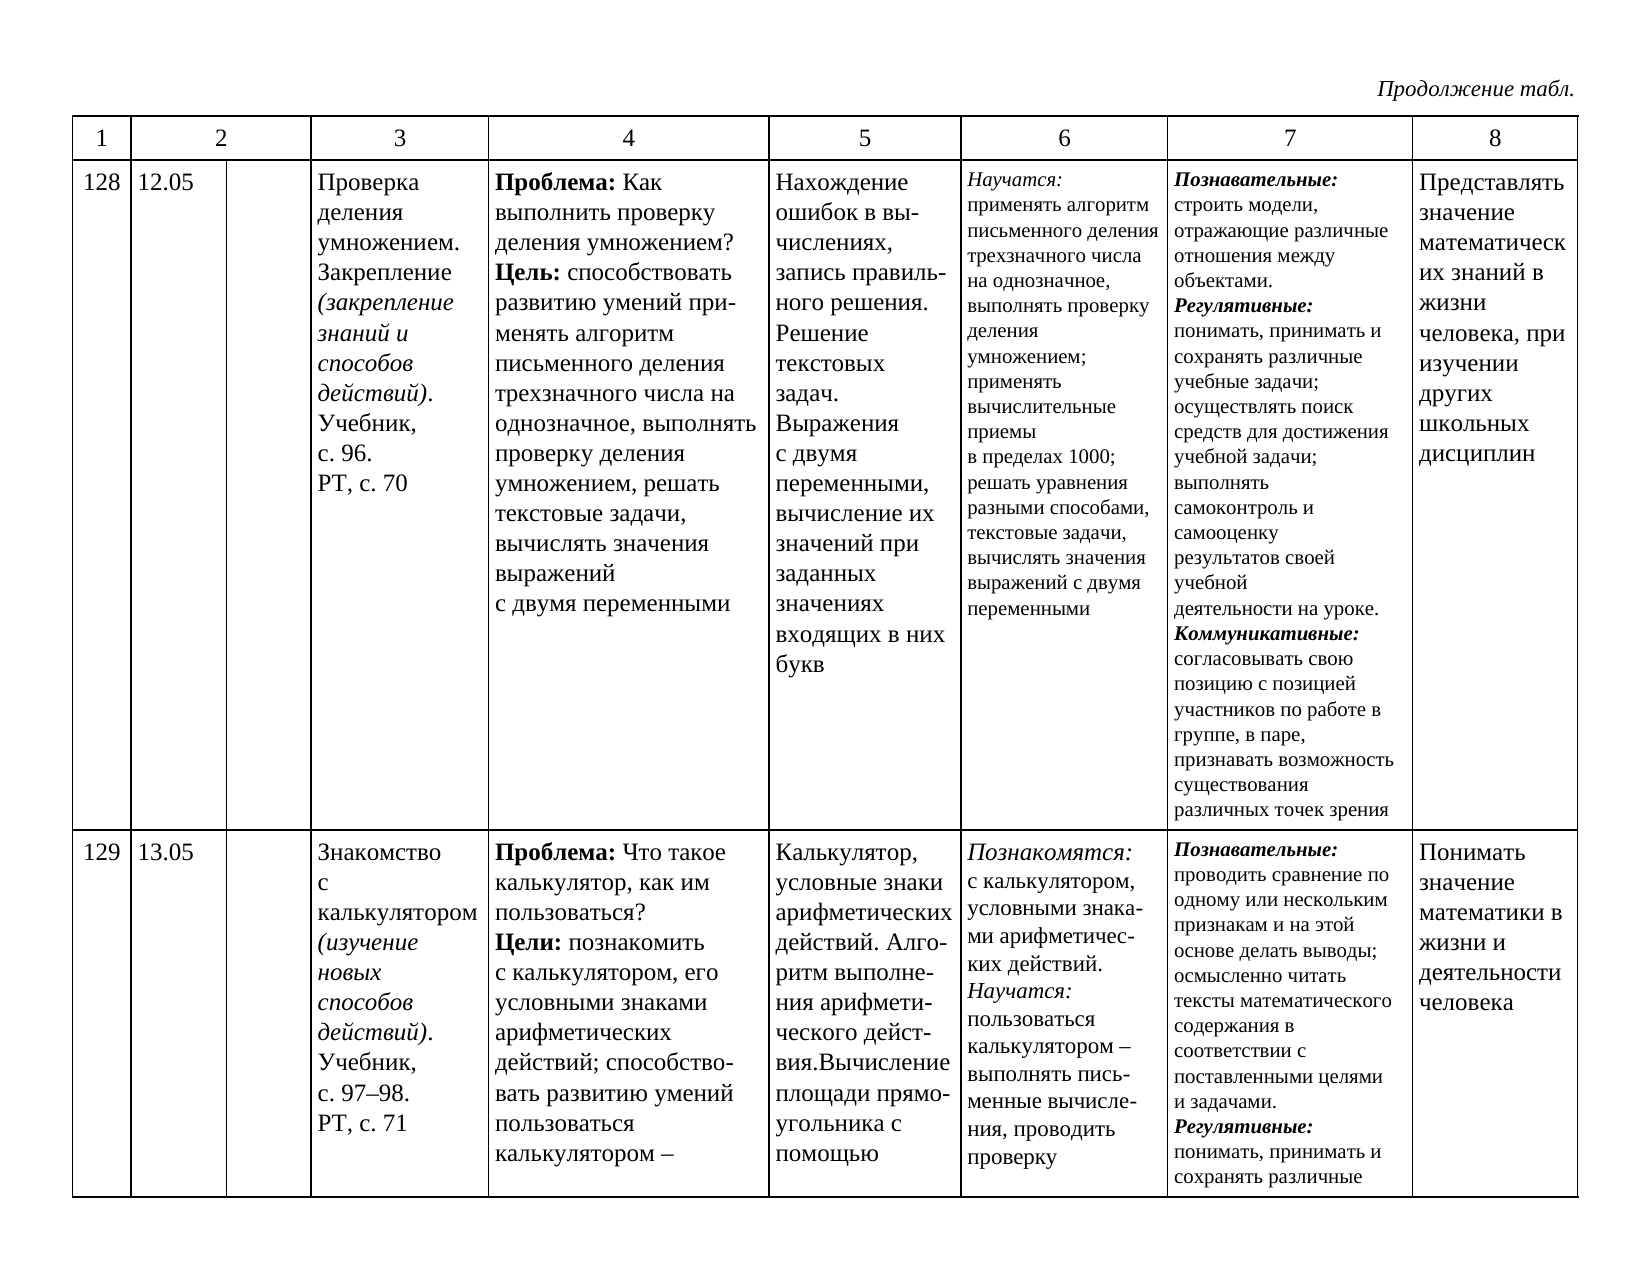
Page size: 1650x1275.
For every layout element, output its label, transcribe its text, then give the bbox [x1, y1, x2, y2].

table_cell 13.05 [132, 831, 226, 1196]
table_cell Научатся: применять алгоритм письменного деления трехзначного числа на однозначное, выполнять проверку деления умножением; применять вычислительные приемы в пределах 1000; решать уравнения разными способами, текстовые задачи, вычислять значения выражений с двумя переменными [962, 161, 1167, 829]
table_cell Познавательные: строить модели, отражающие различные отношения между объектами. Регулятивные: понимать, принимать и сохранять различные учебные задачи; осуществлять поиск средств для достижения учебной задачи; выполнять самоконтроль и самооценку результатов своей учебной деятельности на уроке. Коммуникативные: согласовывать свою позицию с позицией участников по работе в группе, в паре, признавать возможность существования различных точек зрения [1168, 161, 1412, 829]
table_header 8 [1413, 117, 1577, 159]
table_cell Проблема: Как выполнить проверку деления умножением? Цель: способствовать развитию умений при-менять алгоритм письменного деления трехзначного числа на однозначное, выполнять проверку деления умножением, решать текстовые задачи, вычислять значения выражений с двумя переменными [489, 161, 768, 829]
table_cell Познакомятся: с калькулятором, условными знака-ми арифметичес-ких действий. Научатся: пользоваться калькулятором – выполнять пись-менные вычисле-ния, проводить проверку [962, 831, 1167, 1196]
table_cell [227, 161, 310, 829]
table_cell Познавательные: проводить сравнение по одному или нескольким признакам и на этой основе делать выводы; осмысленно читать тексты математического содержания в соответствии с поставленными целями и задачами. Регулятивные: понимать, принимать и сохранять различные [1168, 831, 1412, 1196]
table_cell Калькулятор, условные знаки арифметических действий. Алго-ритм выполне-ния арифмети-ческого дейст-вия.Вычисление площади прямо- угольника с помощью [770, 831, 960, 1196]
table_header 4 [489, 117, 768, 159]
table_header 2 [132, 117, 310, 159]
table_cell Знакомство с калькулятором (изучение новых способов действий). Учебник, с. 97–98. РТ, с. 71 [312, 831, 488, 1196]
table_cell Проблема: Что такое калькулятор, как им пользоваться? Цели: познакомить с калькулятором, его условными знаками арифметических действий; способство-вать развитию умений пользоваться калькулятором – [489, 831, 768, 1196]
table_cell 12.05 [132, 161, 226, 829]
table_cell Представлять значение математических знаний в жизни человека, при изучении других школьных дисциплин [1413, 161, 1577, 829]
table_cell 128 [73, 161, 130, 829]
table_cell Понимать значение математики в жизни и деятельности человека [1413, 831, 1577, 1196]
table_header 7 [1168, 117, 1412, 159]
text Продолжение табл. [75, 75, 1575, 101]
table_cell Проверка деления умножением. Закрепление (закрепление знаний и способов действий). Учебник, с. 96. РТ, с. 70 [312, 161, 488, 829]
table_header 3 [312, 117, 488, 159]
table_cell 129 [73, 831, 130, 1196]
table_cell [227, 831, 310, 1196]
table_header 1 [73, 117, 130, 159]
table_header 5 [770, 117, 960, 159]
table_cell Нахождение ошибок в вы-числениях, запись правиль-ного решения. Решение текстовых задач. Выражения с двумя переменными, вычисление их значений при заданных значениях входящих в них букв [770, 161, 960, 829]
table_header 6 [962, 117, 1167, 159]
